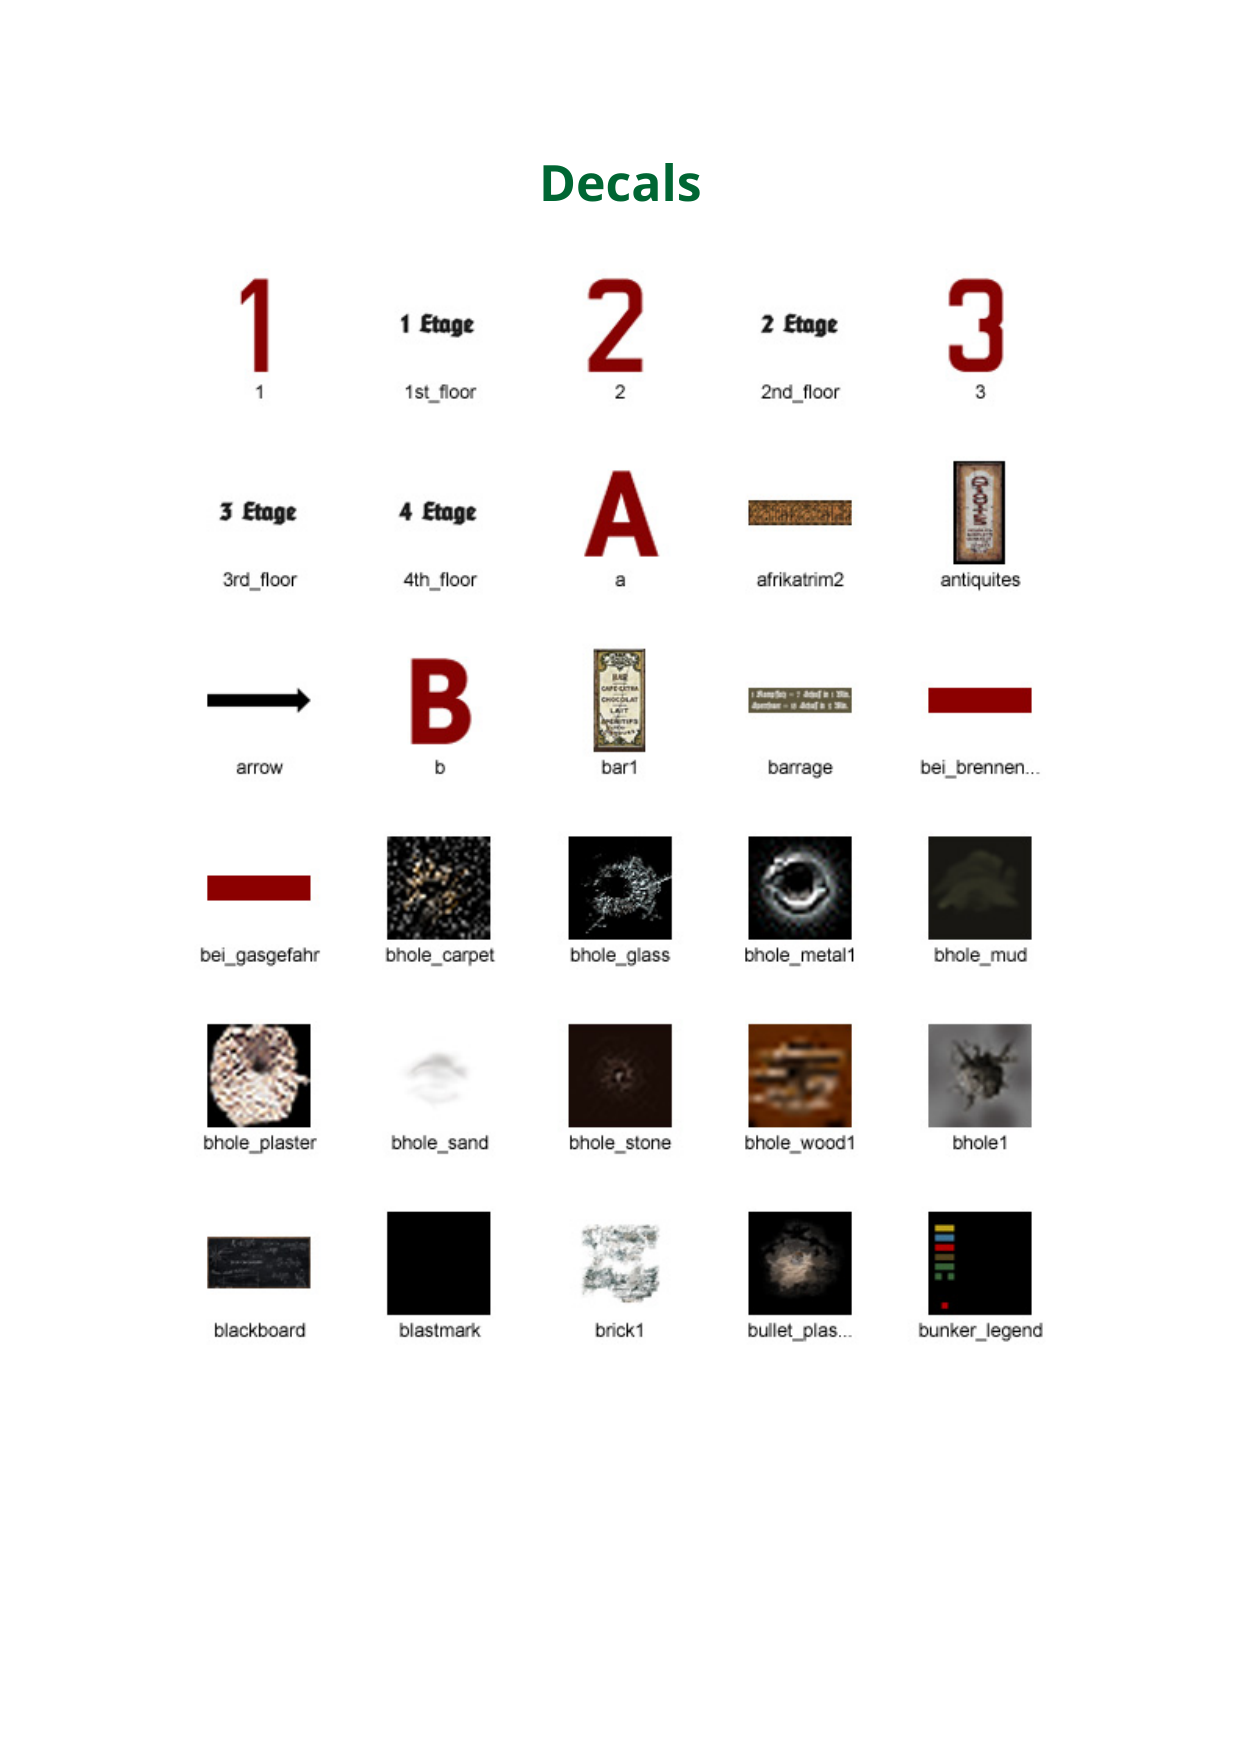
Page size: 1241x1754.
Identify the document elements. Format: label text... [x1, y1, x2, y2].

picture [170, 245, 1071, 1370]
text Decals [148, 148, 1093, 216]
